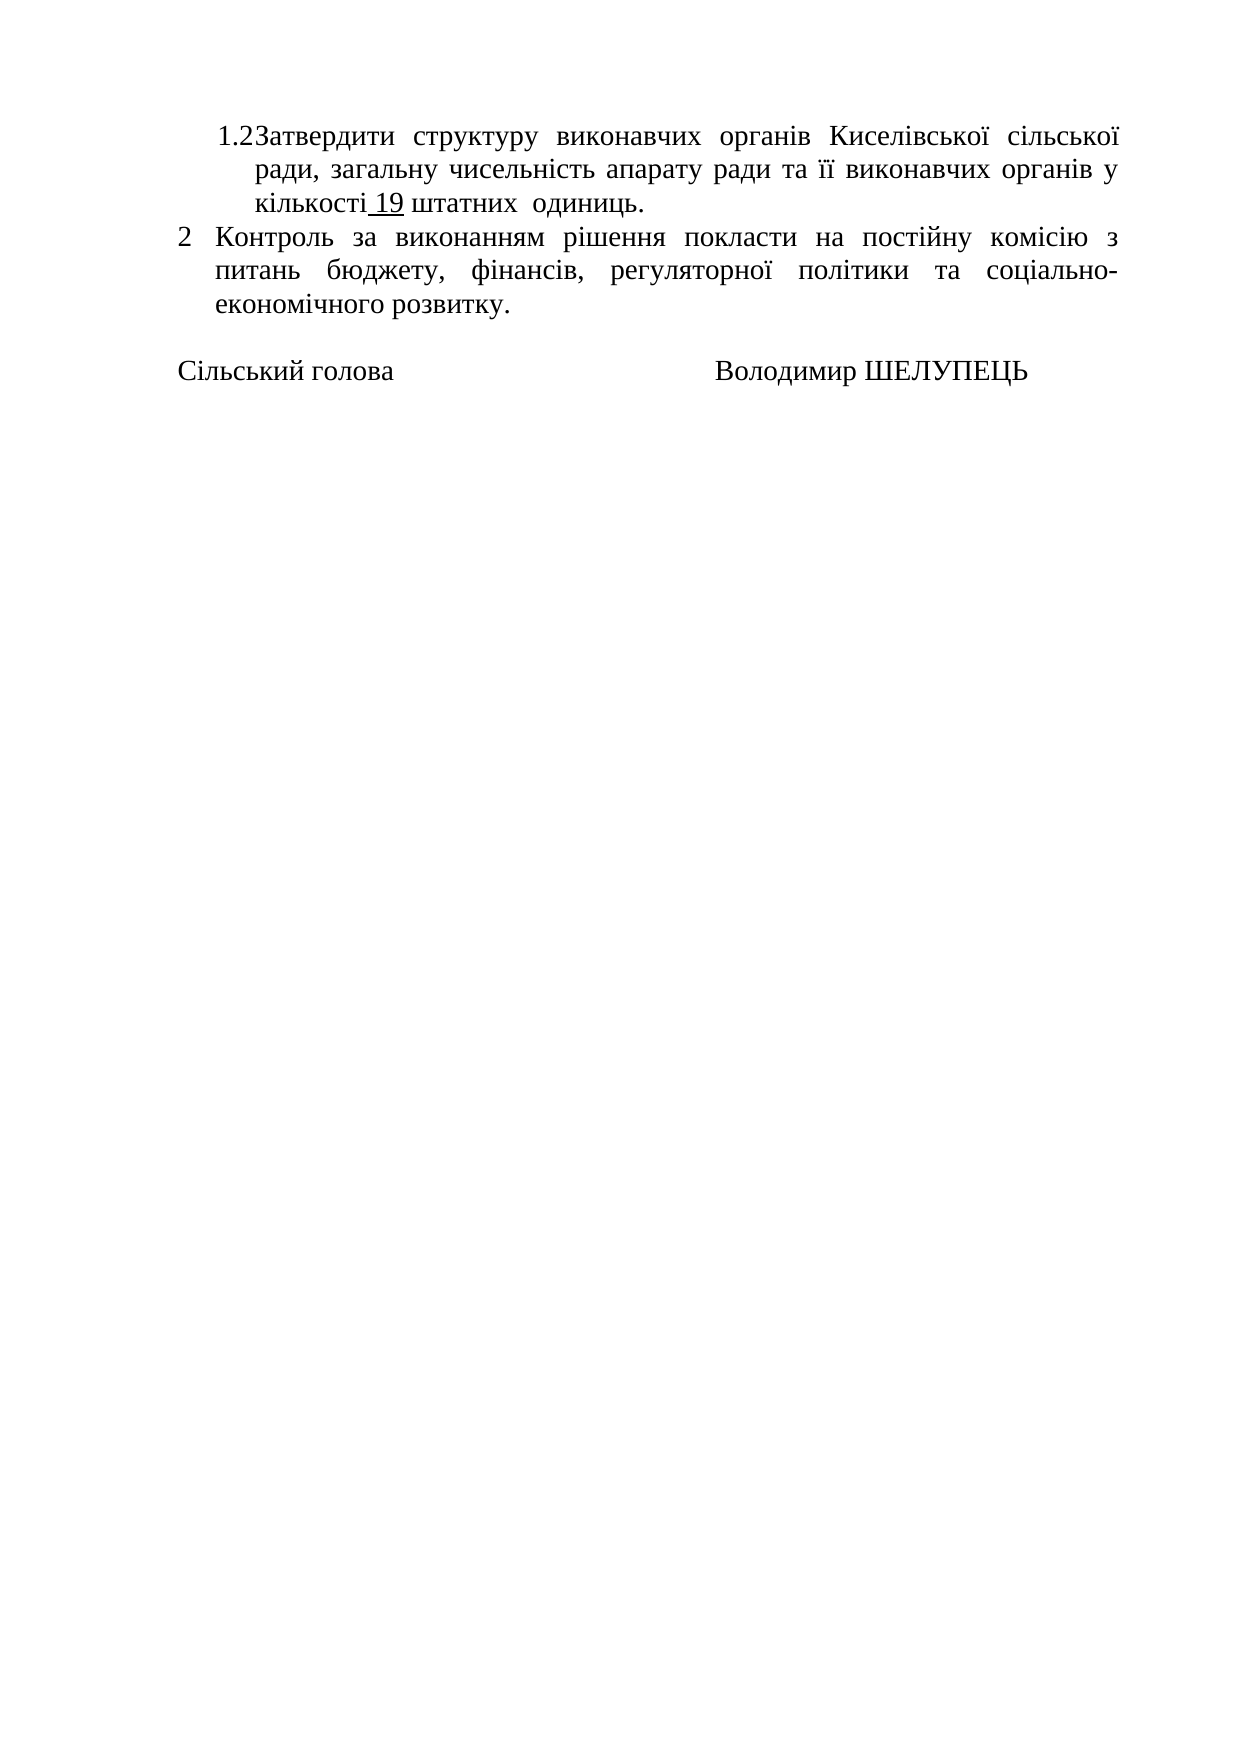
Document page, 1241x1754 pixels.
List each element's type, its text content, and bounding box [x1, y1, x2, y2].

list Затвердити структуру виконавчих органів Киселівської сільської ради, загальну чисельність апарату ради та її виконавчих органів у кількості 19 штатних одиниць. [217, 118, 1120, 219]
list Контроль за виконанням рішення покласти на постійну комісію з питань бюджету, фінансів, регуляторної політики та соціально-економічного розвитку. [177, 219, 1119, 319]
text Сільський голова Володимир ШЕЛУПЕЦЬ [177, 353, 1119, 386]
